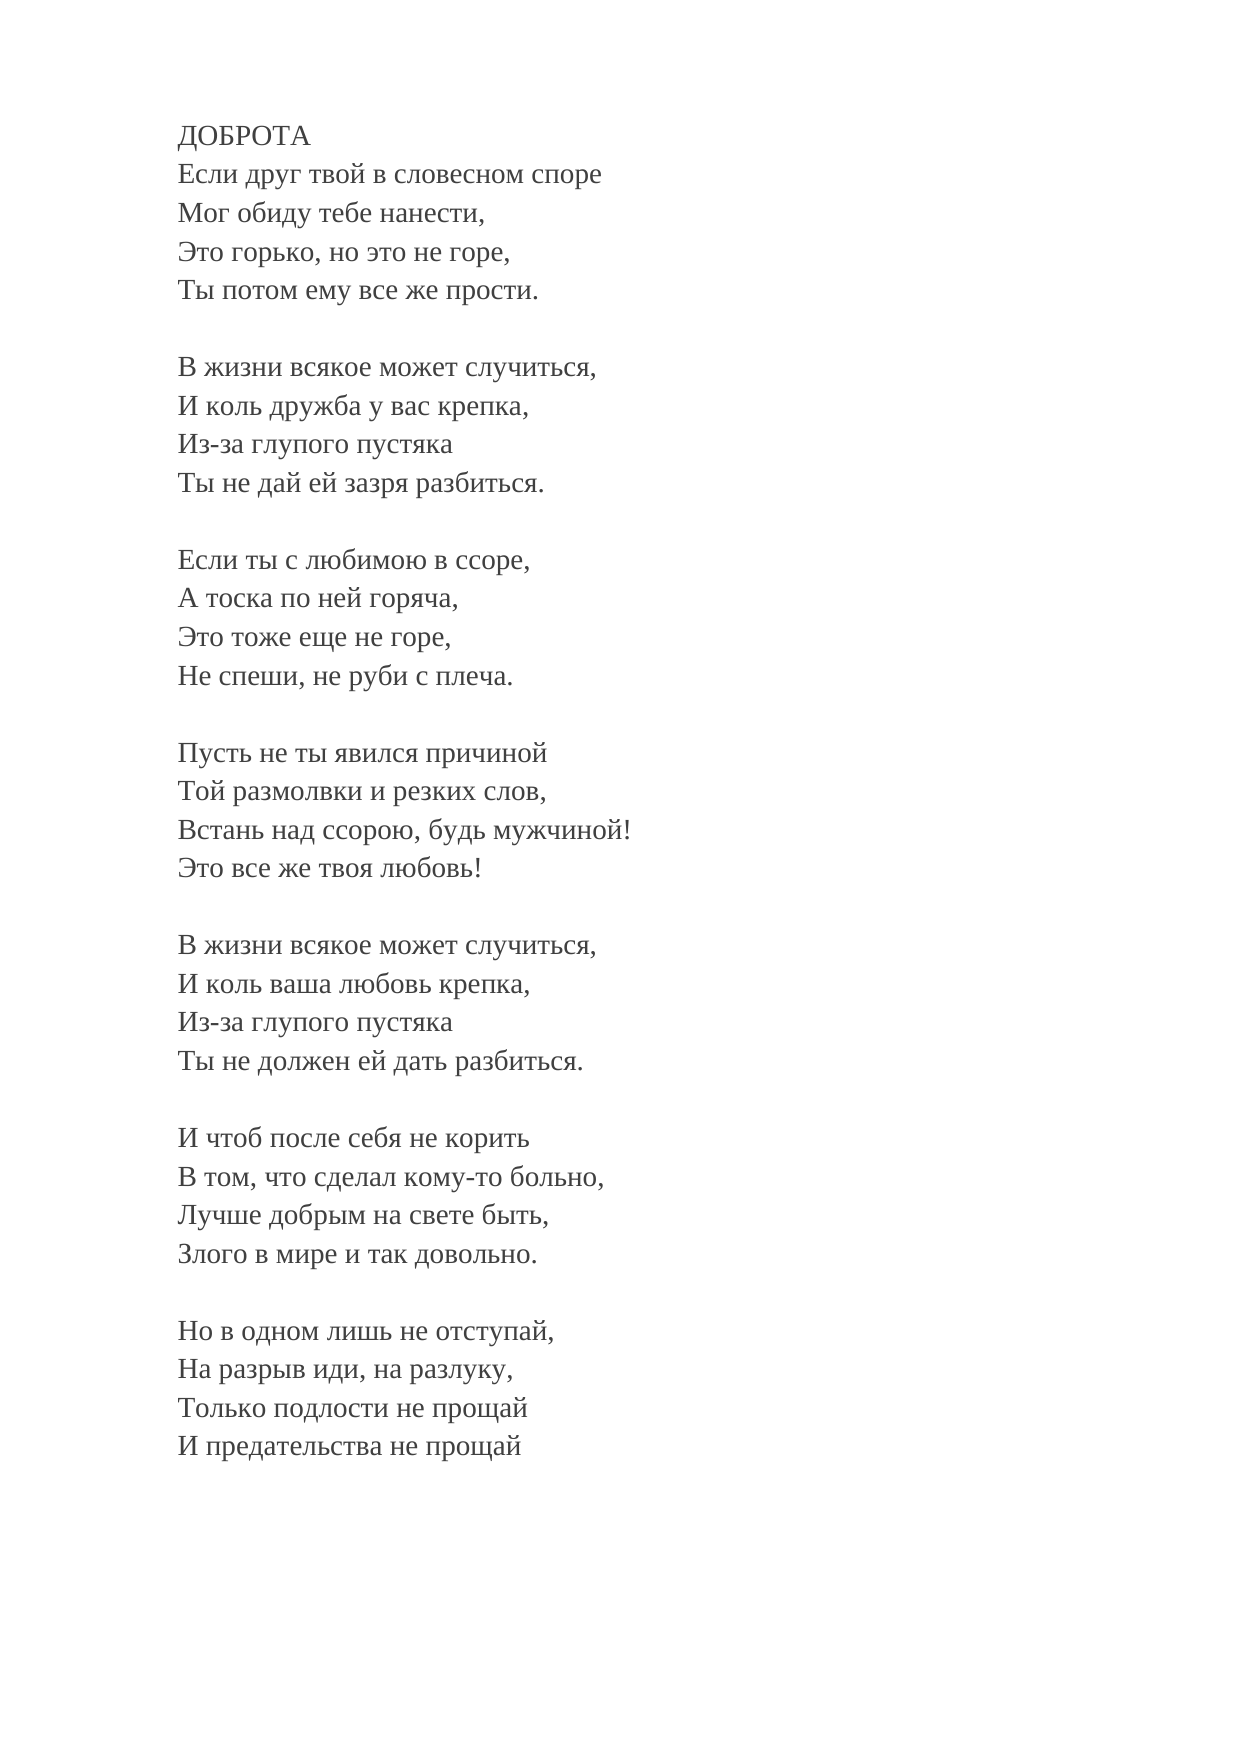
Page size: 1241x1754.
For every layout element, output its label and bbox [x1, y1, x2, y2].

text [177, 118, 1152, 1462]
